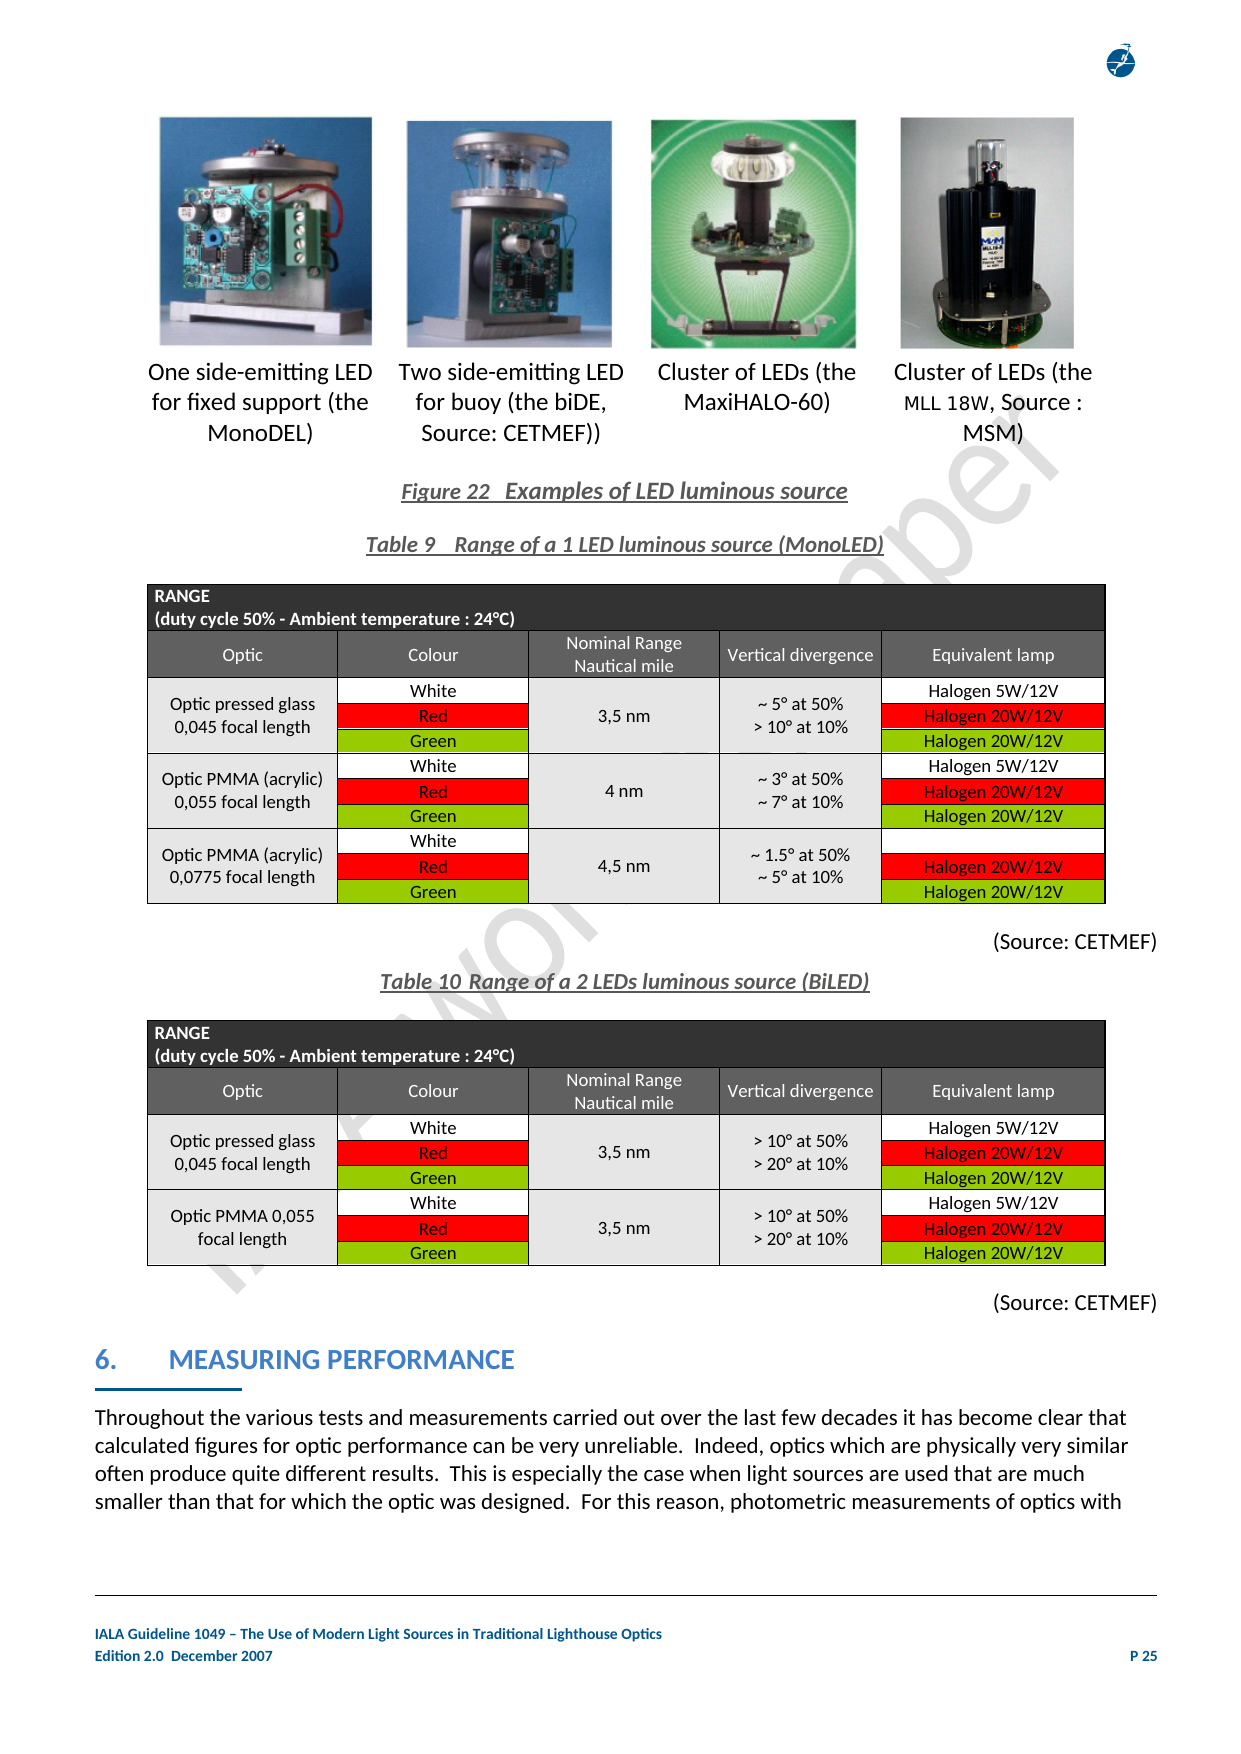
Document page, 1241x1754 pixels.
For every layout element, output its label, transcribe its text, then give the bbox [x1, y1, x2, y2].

table_cell Optic PMMA (acrylic) 0,0775 focal length [148, 829, 337, 903]
table_cell Halogen 20W/12V [882, 779, 1104, 804]
table_cell 3,5 nm [529, 1115, 719, 1189]
table_cell Halogen 20W/12V [882, 704, 1104, 728]
table_cell Optic [148, 631, 337, 677]
table_cell Halogen 20W/12V [882, 880, 1104, 903]
table_cell Two side-emitting LED for buoy (the biDE, Source: CETMEF)) [381, 356, 641, 450]
table_cell Red [338, 1216, 528, 1241]
table_cell Halogen 5W/12V [882, 1115, 1104, 1140]
table_cell Halogen 20W/12V [882, 1166, 1104, 1189]
table_cell Nominal Range Nautical mile [529, 631, 719, 677]
table_cell One side-emitting LED for fixed support (the MonoDEL) [139, 356, 381, 450]
table_cell Optic PMMA 0,055 focal length [148, 1190, 337, 1264]
table_cell Vertical divergence [720, 1068, 881, 1114]
table_cell [882, 829, 1104, 853]
table_cell Equivalent lamp [882, 631, 1104, 677]
picture [156, 113, 1096, 351]
table_cell Red [338, 704, 528, 728]
table_cell Halogen 5W/12V [882, 678, 1104, 703]
table_cell Nominal Range Nautical mile [529, 1068, 719, 1114]
table_cell Cluster of LEDs (the MLL 18W, Source : MSM) [873, 356, 1113, 450]
subtitle MEASURING PERFORMANCE [94, 1341, 1157, 1377]
table_cell Halogen 20W/12V [882, 854, 1104, 879]
table_cell Halogen 20W/12V [882, 805, 1104, 828]
table_cell Optic [148, 1068, 337, 1114]
table_cell Halogen 5W/12V [882, 754, 1104, 778]
table_cell Green [338, 730, 528, 752]
table_cell ~ 1.5° at 50% ~ 5° at 10% [720, 829, 881, 903]
table_cell Red [338, 779, 528, 804]
table_cell White [338, 829, 528, 853]
table_cell 3,5 nm [529, 1190, 719, 1264]
table_cell Halogen 20W/12V [882, 1216, 1104, 1241]
table_cell Green [338, 880, 528, 903]
text Examples of LED luminous source [94, 475, 1157, 505]
picture [1075, 0, 1194, 112]
table_cell 3,5 nm [529, 678, 719, 752]
table_cell Optic PMMA (acrylic) 0,055 focal length [148, 754, 337, 828]
table_cell Optic pressed glass 0,045 focal length [148, 1115, 337, 1189]
table_cell Halogen 20W/12V [882, 1141, 1104, 1165]
table_cell > 10° at 50% > 20° at 10% [720, 1190, 881, 1264]
table_cell 4,5 nm [529, 829, 719, 903]
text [94, 1403, 1157, 1515]
table_cell Colour [338, 1068, 528, 1114]
table_cell Green [338, 805, 528, 828]
table_cell Red [338, 1141, 528, 1165]
text (Source: CETMEF) [94, 1288, 1157, 1316]
table_cell White [338, 678, 528, 703]
table_cell Halogen 20W/12V [882, 1242, 1104, 1264]
table_header [139, 114, 1113, 356]
table_cell White [338, 1115, 528, 1140]
text Range of a 2 LEDs luminous source (BiLED) [94, 967, 1157, 995]
table_header Range (duty cycle 50% - Ambient temperature : 24°C) [148, 585, 1104, 630]
table_cell White [338, 754, 528, 778]
table_cell ~ 3° at 50% ~ 7° at 10% [720, 754, 881, 828]
table_cell Colour [338, 631, 528, 677]
table_cell 4 nm [529, 754, 719, 828]
table_cell Vertical divergence [720, 631, 881, 677]
table_cell Halogen 5W/12V [882, 1190, 1104, 1215]
text (Source: CETMEF) [94, 927, 1157, 955]
table_cell Red [338, 854, 528, 879]
text Range of a 1 LED luminous source (MonoLED) [94, 530, 1157, 558]
table_header Range (duty cycle 50% - Ambient temperature : 24°C) [148, 1021, 1104, 1067]
table_cell Green [338, 1242, 528, 1264]
table_cell Cluster of LEDs (the MaxiHALO-60) [641, 356, 873, 450]
table_cell Equivalent lamp [882, 1068, 1104, 1114]
table_cell ~ 5° at 50% > 10° at 10% [720, 678, 881, 752]
table_cell Green [338, 1166, 528, 1189]
table_cell Optic pressed glass 0,045 focal length [148, 678, 337, 752]
table_cell Halogen 20W/12V [882, 730, 1104, 752]
table_cell White [338, 1190, 528, 1215]
table_cell > 10° at 50% > 20° at 10% [720, 1115, 881, 1189]
